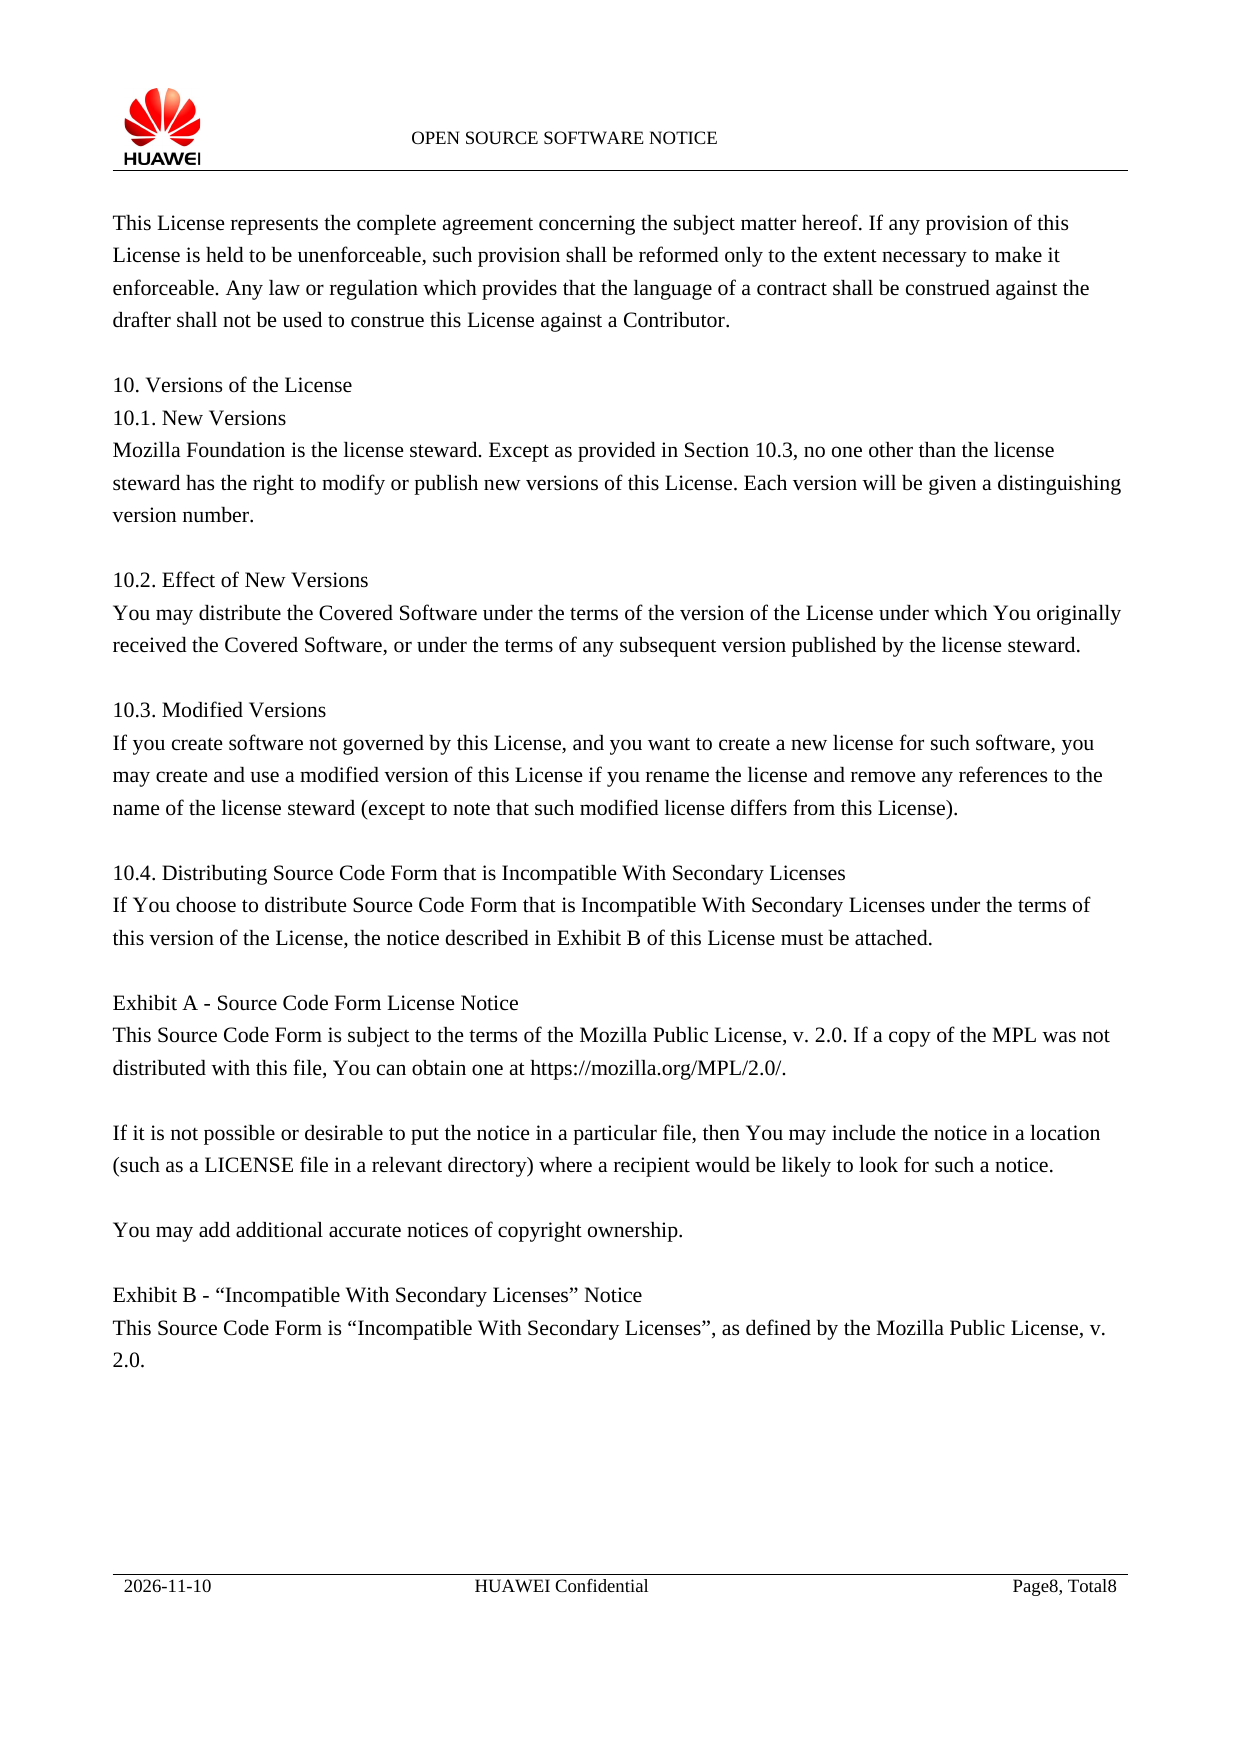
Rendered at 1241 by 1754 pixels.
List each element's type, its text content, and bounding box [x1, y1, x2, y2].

picture [124, 88, 201, 165]
